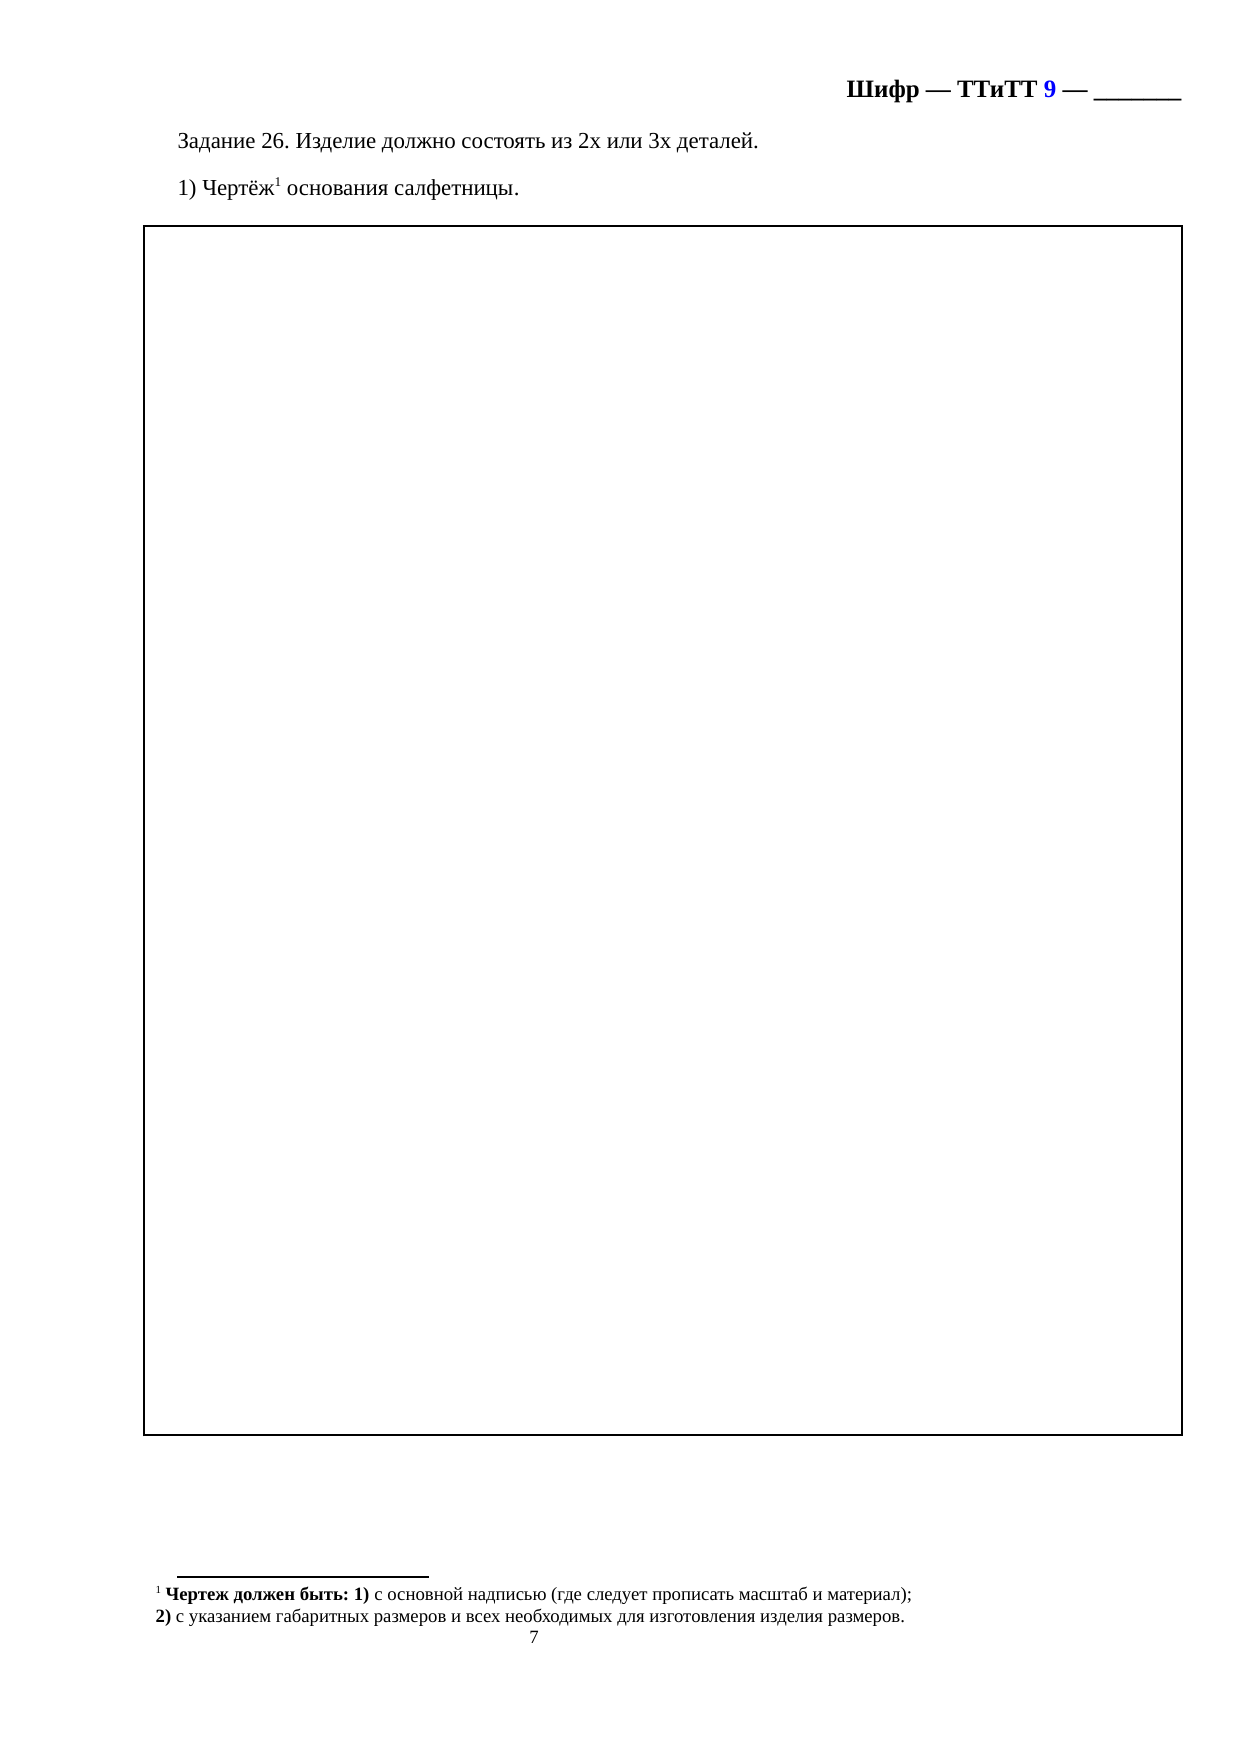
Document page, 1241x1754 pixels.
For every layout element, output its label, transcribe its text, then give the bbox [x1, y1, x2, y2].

text 1) Чертёж основания салфетницы. [177, 174, 1181, 200]
text Задание 26. Изделие должно состоять из 2х или 3х деталей. [177, 127, 1181, 153]
